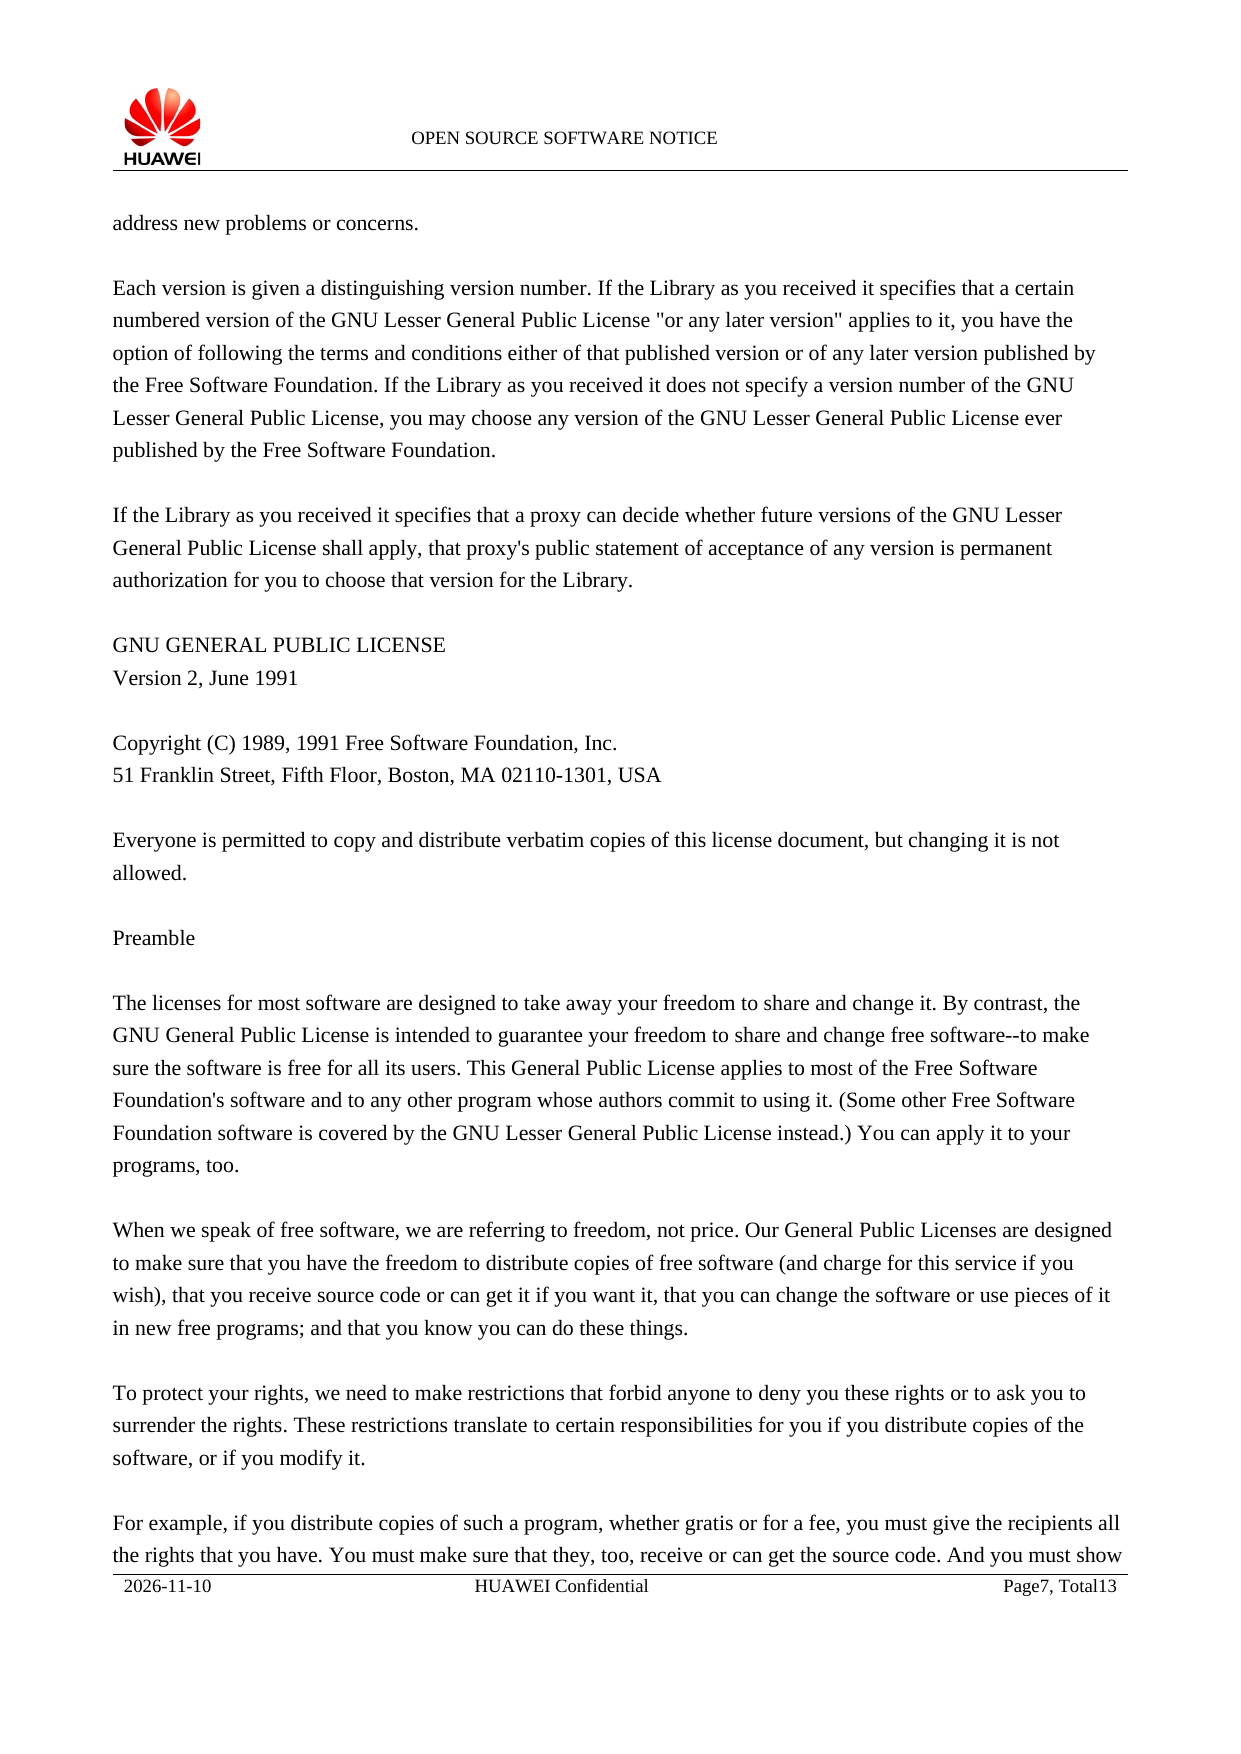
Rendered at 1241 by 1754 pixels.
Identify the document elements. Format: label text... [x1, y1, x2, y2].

picture [124, 88, 201, 165]
